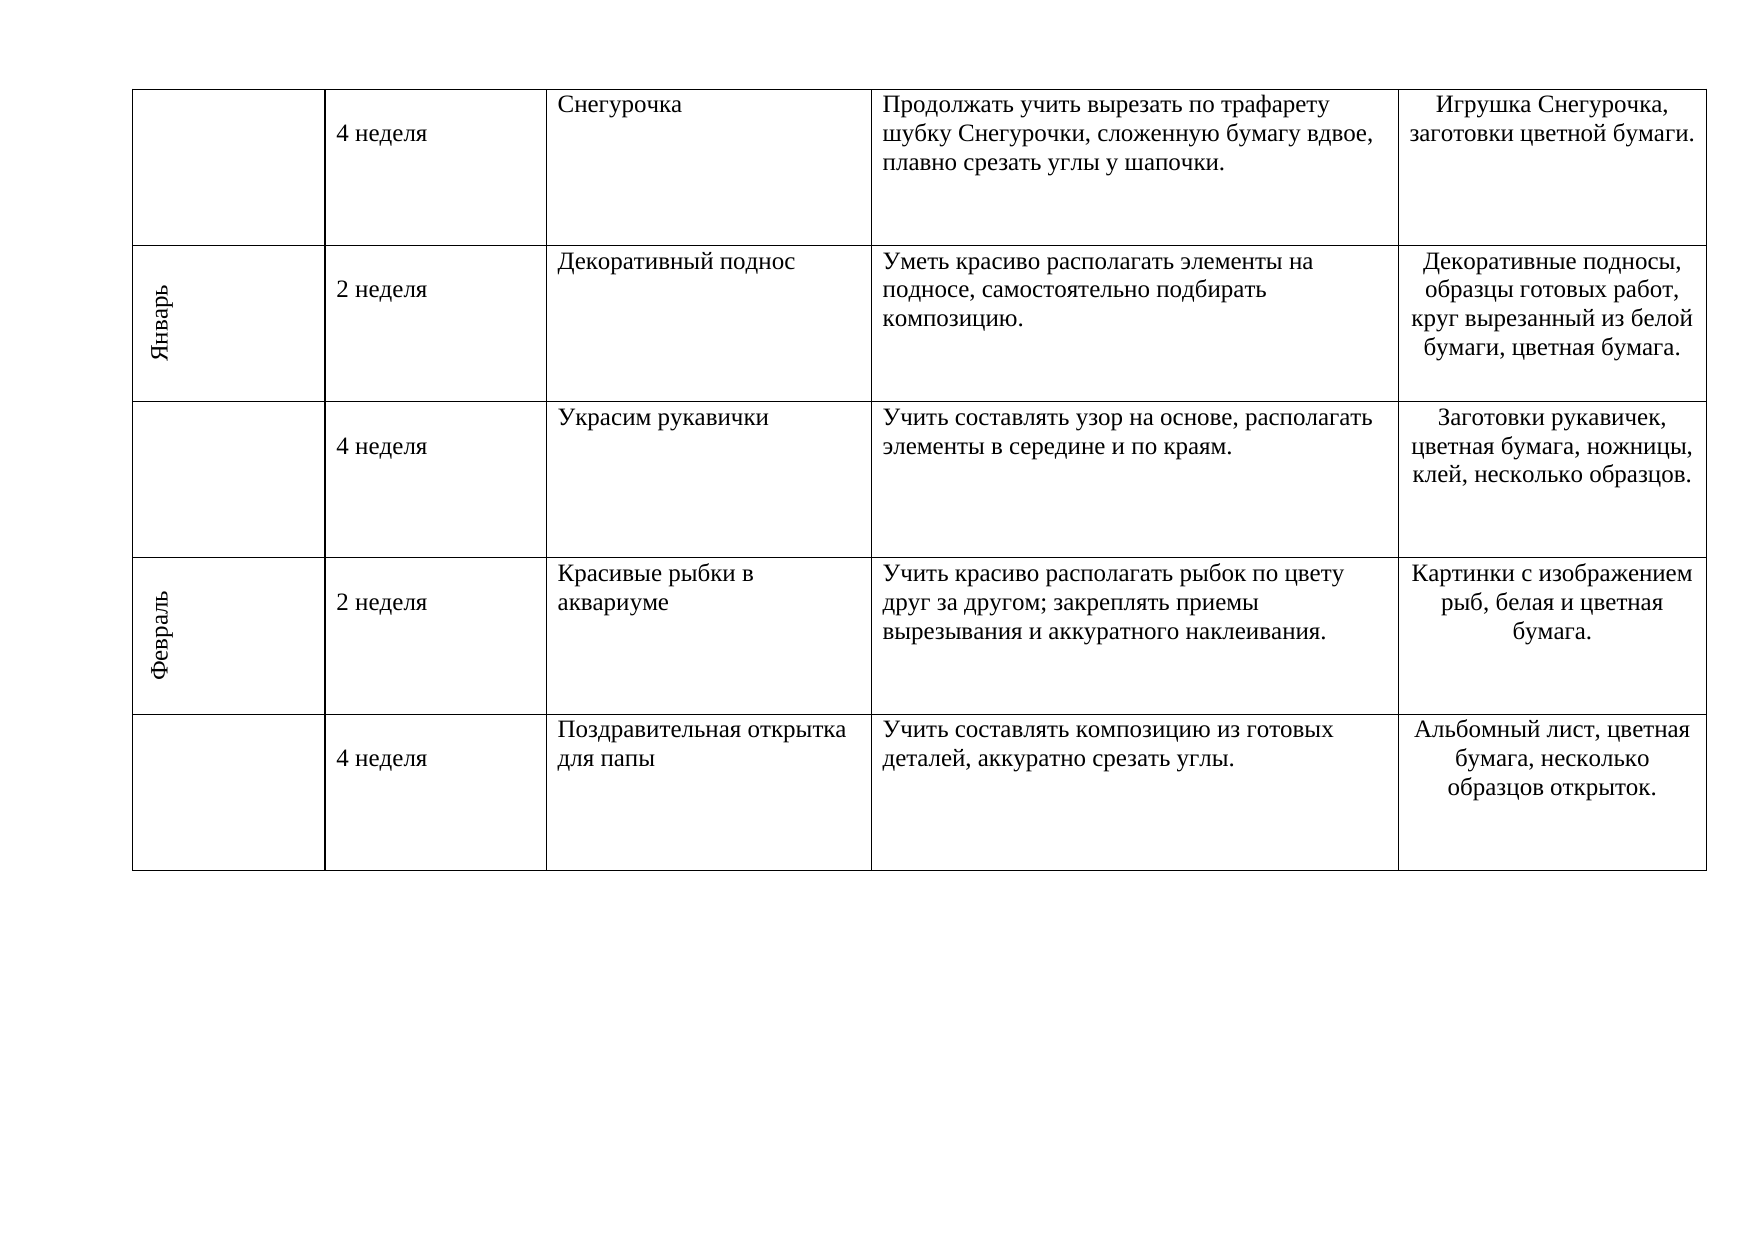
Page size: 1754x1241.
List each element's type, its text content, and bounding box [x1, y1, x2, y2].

table_cell Альбомный лист, цветная бумага, несколько образцов открыток. [1399, 715, 1706, 870]
table_cell Декоративные подносы, образцы готовых работ, круг вырезанный из белой бумаги, цветная бумага. [1399, 246, 1706, 401]
table_cell Учить красиво располагать рыбок по цвету друг за другом; закреплять приемы вырезывания и аккуратного наклеивания. [872, 558, 1398, 713]
table_cell Заготовки рукавичек, цветная бумага, ножницы, клей, несколько образцов. [1399, 402, 1706, 557]
table_cell Февраль [133, 558, 324, 713]
table_cell Игрушка Снегурочка, заготовки цветной бумаги. [1399, 90, 1706, 245]
table_cell Продолжать учить вырезать по трафарету шубку Снегурочки, сложенную бумагу вдвое, плавно срезать углы у шапочки. [872, 90, 1398, 245]
table_cell Поздравительная открытка для папы [547, 715, 871, 870]
table_cell 4 неделя [326, 90, 546, 245]
table_cell Уметь красиво располагать элементы на подносе, самостоятельно подбирать композицию. [872, 246, 1398, 401]
table_cell Учить составлять узор на основе, располагать элементы в середине и по краям. [872, 402, 1398, 557]
table_cell [133, 402, 324, 557]
table_cell 2 неделя [326, 558, 546, 713]
table_cell Картинки с изображением рыб, белая и цветная бумага. [1399, 558, 1706, 713]
table_cell Снегурочка [547, 90, 871, 245]
table_cell Красивые рыбки в аквариуме [547, 558, 871, 713]
table_cell [133, 90, 324, 245]
table_cell 4 неделя [326, 715, 546, 870]
table_cell Учить составлять композицию из готовых деталей, аккуратно срезать углы. [872, 715, 1398, 870]
table_cell Январь [133, 246, 324, 401]
table_cell [133, 715, 324, 870]
table_cell Декоративный поднос [547, 246, 871, 401]
table_cell 4 неделя [326, 402, 546, 557]
table_cell Украсим рукавички [547, 402, 871, 557]
table_cell 2 неделя [326, 246, 546, 401]
